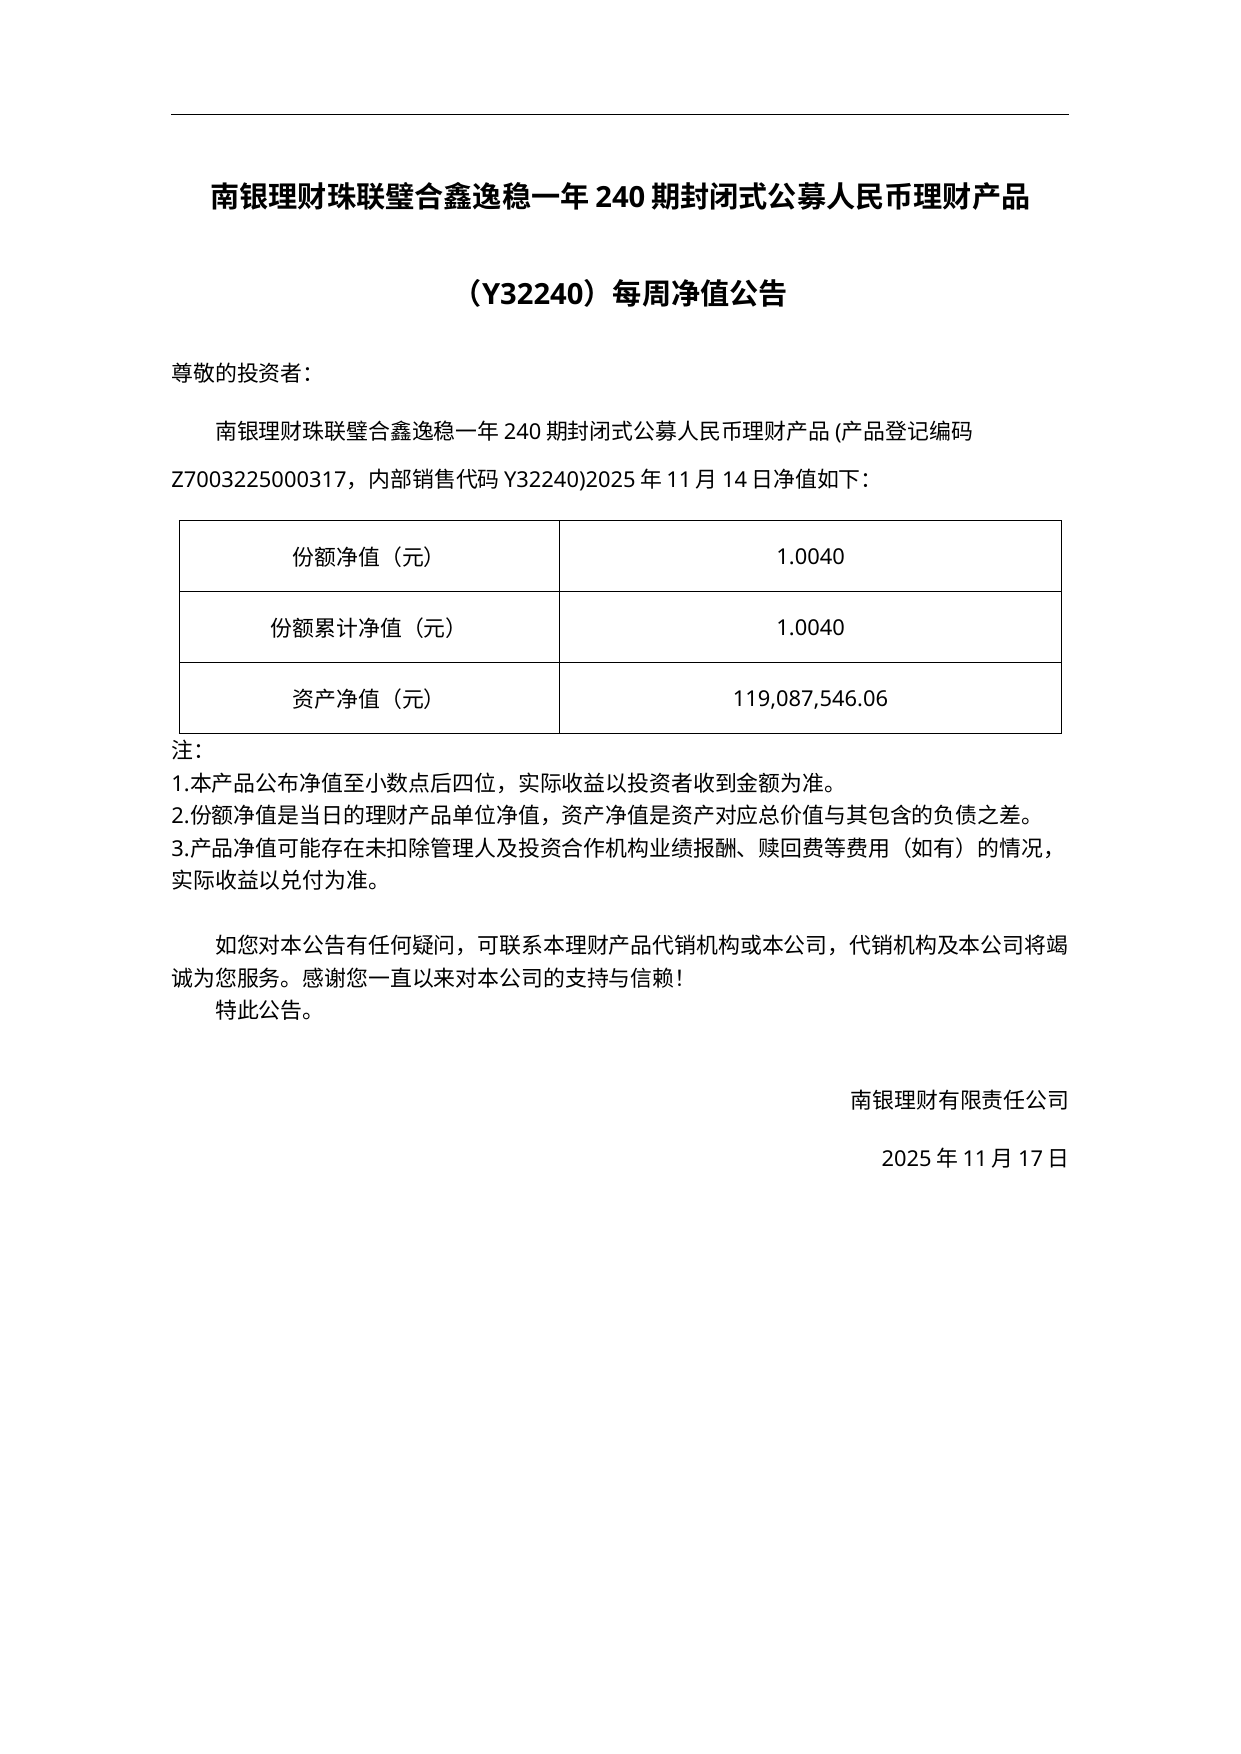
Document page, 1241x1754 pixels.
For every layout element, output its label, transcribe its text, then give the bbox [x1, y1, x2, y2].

text 尊敬的投资者： [171, 355, 1069, 388]
text 南银理财有限责任公司 [171, 1082, 1069, 1115]
text 南银理财珠联璧合鑫逸稳一年240期封闭式公募人民币理财产品 (产品登记编码Z7003225000317，内部销售代码Y32240)2025年11月14日净值如下： [171, 413, 1069, 494]
text 2.份额净值是当日的理财产品单位净值，资产净值是资产对应总价值与其包含的负债之差。 [171, 798, 1069, 830]
table_cell 份额累计净值（元） [180, 592, 559, 662]
text 如您对本公告有任何疑问，可联系本理财产品代销机构或本公司，代销机构及本公司将竭诚为您服务。感谢您一直以来对本公司的支持与信赖！ [171, 928, 1069, 993]
table_header 份额净值（元） [180, 521, 559, 591]
text 特此公告。 [171, 993, 1069, 1025]
table_cell 119,087,546.06 [560, 663, 1061, 733]
text 注： [171, 733, 1069, 765]
text 2025年11月17日 [171, 1140, 1069, 1173]
table_cell 资产净值（元） [180, 663, 559, 733]
text 南银理财珠联璧合鑫逸稳一年240期封闭式公募人民币理财产品（Y32240）每周净值公告 [171, 162, 1069, 324]
text 1.本产品公布净值至小数点后四位，实际收益以投资者收到金额为准。 [171, 765, 1069, 798]
text 3.产品净值可能存在未扣除管理人及投资合作机构业绩报酬、赎回费等费用（如有）的情况，实际收益以兑付为准。 [171, 830, 1069, 895]
table_cell 1.0040 [560, 592, 1061, 662]
table_header 1.0040 [560, 521, 1061, 591]
